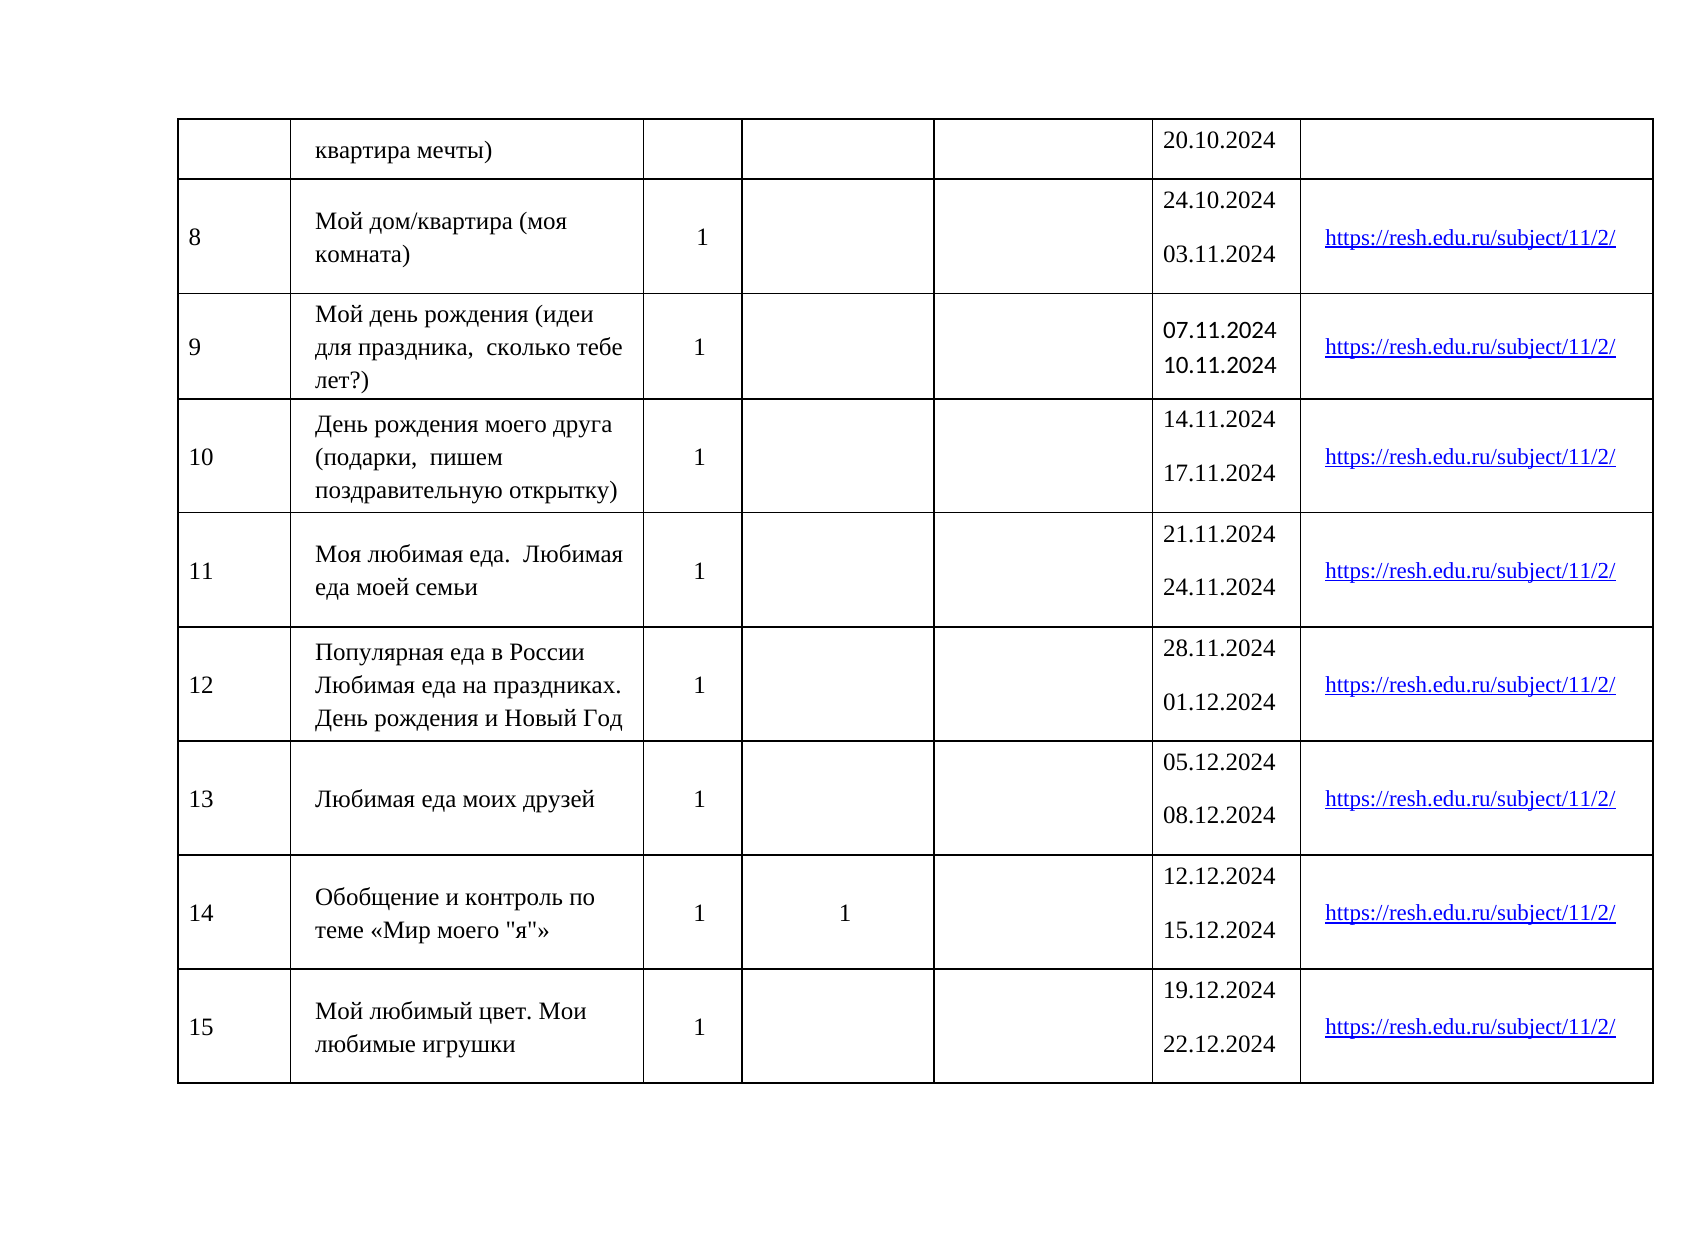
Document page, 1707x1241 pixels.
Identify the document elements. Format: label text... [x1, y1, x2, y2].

table_cell [743, 120, 933, 178]
table_cell Моя любимая еда. Любимая еда моей семьи [291, 513, 643, 626]
table_cell 1 [644, 628, 741, 740]
table_cell Мой любимый цвет. Мои любимые игрушки [291, 970, 643, 1082]
table_cell 14 [179, 856, 290, 968]
table_cell 21.11.2024 24.11.2024 [1153, 513, 1300, 626]
table_cell 11 [179, 513, 290, 626]
table_cell Обобщение и контроль по теме «Мир моего "я"» [291, 856, 643, 968]
table_cell https://resh.edu.ru/subject/11/2/ [1301, 856, 1652, 968]
table_cell Мой день рождения (идеи для праздника, сколько тебе лет?) [291, 294, 643, 398]
table_cell 1 [644, 970, 741, 1082]
table_cell [935, 856, 1152, 968]
table_cell 1 [644, 120, 741, 178]
table_cell 13 [179, 742, 290, 854]
table_cell [935, 400, 1152, 512]
table_cell 1 [644, 513, 741, 626]
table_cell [291, 120, 643, 178]
table_cell 12 [179, 628, 290, 740]
table_cell [743, 970, 933, 1082]
table_cell https://resh.edu.ru/subject/11/2/ [1301, 628, 1652, 740]
table_cell Популярная еда в России Любимая еда на праздниках. День рождения и Новый Год [291, 628, 643, 740]
table_cell 15 [179, 970, 290, 1082]
table_cell 28.11.2024 01.12.2024 [1153, 628, 1300, 740]
table_cell [935, 120, 1152, 178]
table_cell 1 [644, 742, 741, 854]
table_cell 1 [644, 294, 741, 398]
table_cell Мой дом/квартира (моя комната) [291, 180, 643, 292]
table_cell 14.11.2024 17.11.2024 [1153, 400, 1300, 512]
table_cell [743, 294, 933, 398]
table_cell [743, 400, 933, 512]
table_cell 12.12.2024 15.12.2024 [1153, 856, 1300, 968]
table_cell 9 [179, 294, 290, 398]
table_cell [1301, 120, 1652, 178]
table_cell https://resh.edu.ru/subject/11/2/ [1301, 742, 1652, 854]
table_cell [743, 742, 933, 854]
table_cell https://resh.edu.ru/subject/11/2/ [1301, 180, 1652, 292]
table_cell 07.11.2024 10.11.2024 [1153, 294, 1300, 398]
table_cell День рождения моего друга (подарки, пишем поздравительную открытку) [291, 400, 643, 512]
table_cell 10 [179, 400, 290, 512]
table_cell [935, 628, 1152, 740]
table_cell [1153, 120, 1300, 178]
table_cell https://resh.edu.ru/subject/11/2/ [1301, 400, 1652, 512]
table_cell [743, 628, 933, 740]
table_cell 8 [179, 180, 290, 292]
table_cell 7 [179, 120, 290, 178]
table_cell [1301, 970, 1652, 1082]
table_cell Любимая еда моих друзей [291, 742, 643, 854]
table_cell [935, 294, 1152, 398]
table_cell 1 [644, 180, 741, 292]
table_cell [935, 513, 1152, 626]
table_cell [935, 742, 1152, 854]
table_cell 24.10.2024 03.11.2024 [1153, 180, 1300, 292]
table_cell [935, 180, 1152, 292]
table_cell [935, 970, 1152, 1082]
table_cell https://resh.edu.ru/subject/11/2/ [1301, 294, 1652, 398]
table_cell 05.12.2024 08.12.2024 [1153, 742, 1300, 854]
table_cell https://resh.edu.ru/subject/11/2/ [1301, 513, 1652, 626]
table_cell 1 [644, 400, 741, 512]
table_cell 1 [644, 856, 741, 968]
table_cell [743, 513, 933, 626]
table_cell 19.12.2024 22.12.2024 [1153, 970, 1300, 1082]
table_cell 1 [743, 856, 933, 968]
table_cell [743, 180, 933, 292]
